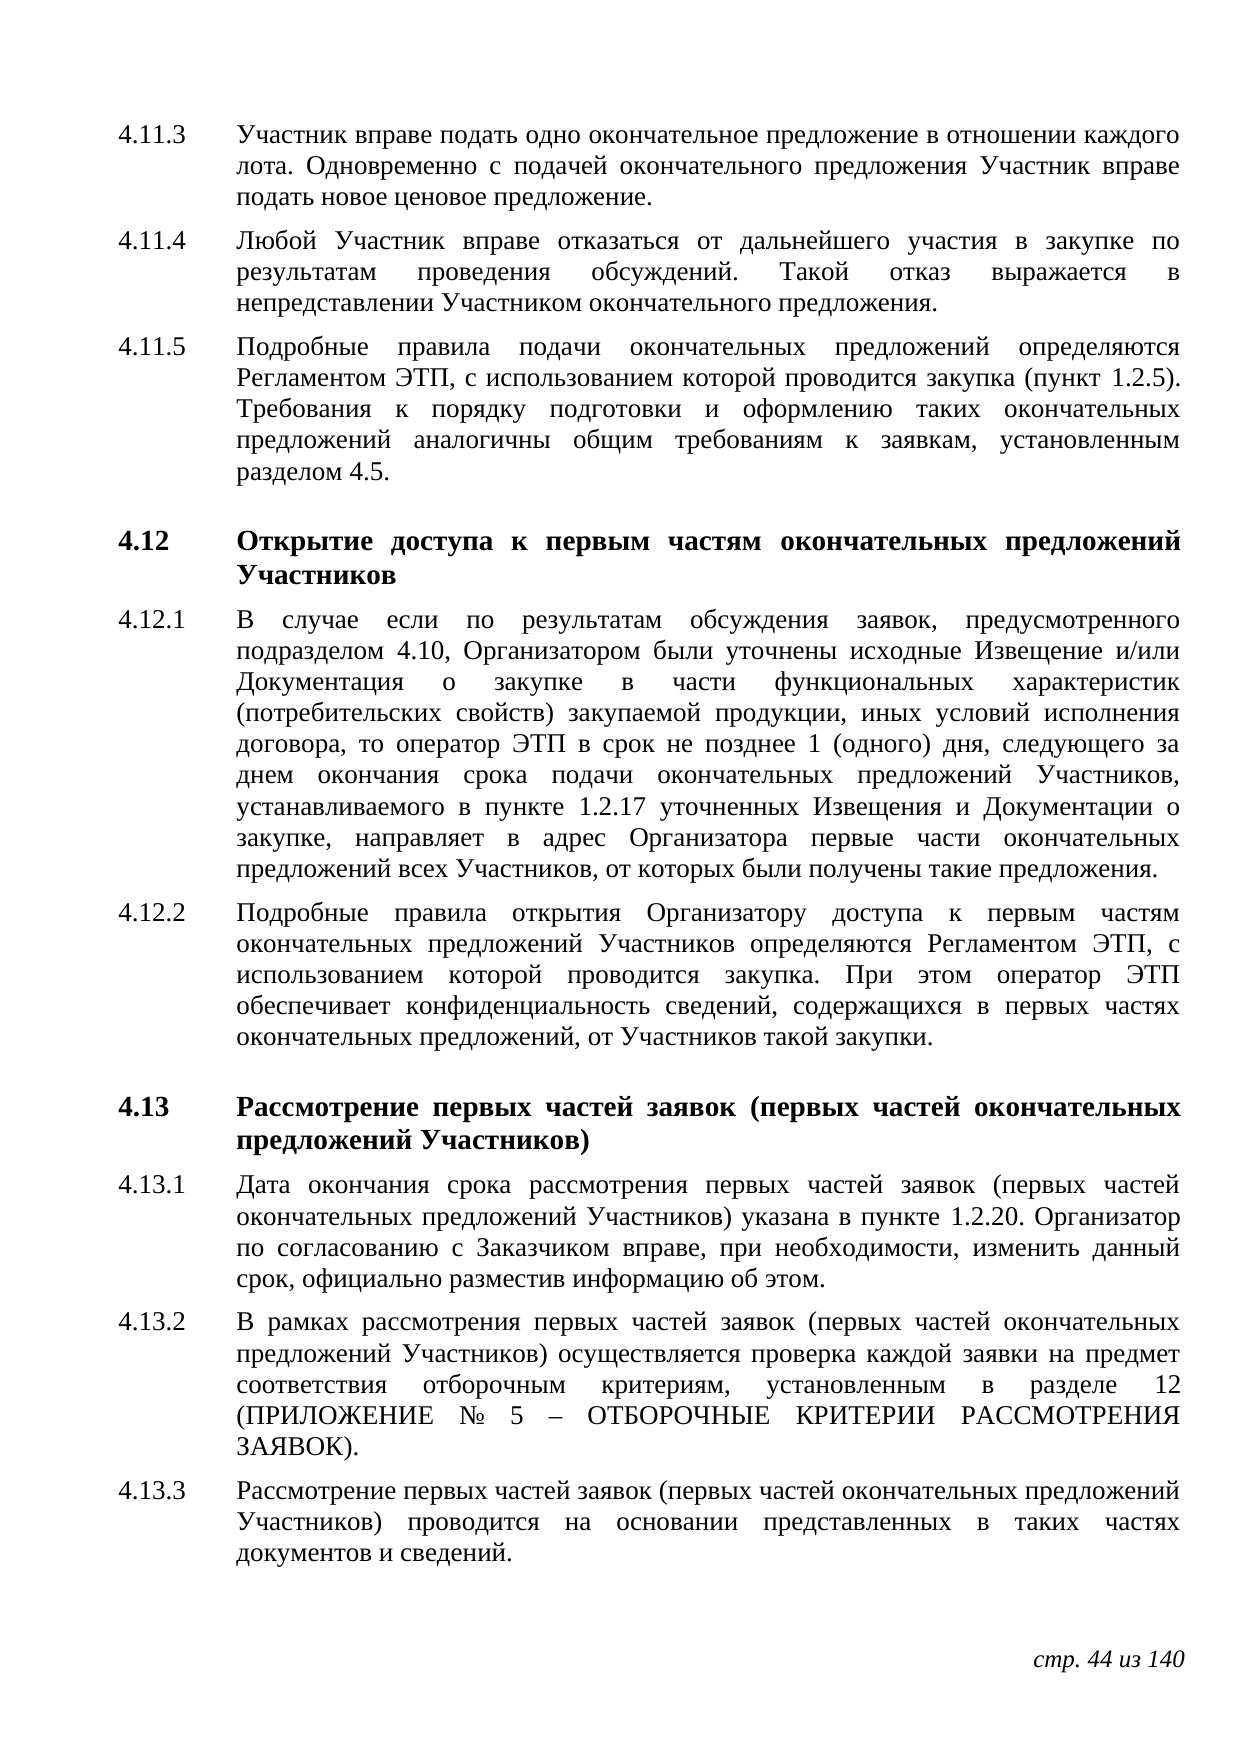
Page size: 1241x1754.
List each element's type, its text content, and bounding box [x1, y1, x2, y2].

text Подробные правила открытия Организатору доступа к первым частям окончательных предложений Участников определяются Регламентом ЭТП, с использованием которой проводится закупка. При этом оператор ЭТП обеспечивает конфиденциальность сведений, содержащихся в первых частях окончательных предложений, от Участников такой закупки. [118, 896, 1181, 1051]
text Подробные правила подачи окончательных предложений определяются Регламентом ЭТП, с использованием которой проводится закупка (пункт 1.2.5). Требования к порядку подготовки и оформлению таких окончательных предложений аналогичны общим требованиям к заявкам, установленным разделом 4.5. [118, 330, 1181, 486]
text Любой Участник вправе отказаться от дальнейшего участия в закупке по результатам проведения обсуждений. Такой отказ выражается в непредставлении Участником окончательного предложения. [118, 224, 1181, 317]
subtitle Открытие доступа к первым частям окончательных предложений Участников [118, 523, 1181, 590]
text Дата окончания срока рассмотрения первых частей заявок (первых частей окончательных предложений Участников) указана в пункте 1.2.20. Организатор по согласованию с Заказчиком вправе, при необходимости, изменить данный срок, официально разместив информацию об этом. [118, 1168, 1181, 1293]
text Рассмотрение первых частей заявок (первых частей окончательных предложений Участников) проводится на основании представленных в таких частях документов и сведений. [118, 1474, 1181, 1567]
subtitle Рассмотрение первых частей заявок (первых частей окончательных предложений Участников) [118, 1089, 1181, 1156]
text В случае если по результатам обсуждения заявок, предусмотренного подразделом 4.10, Организатором были уточнены исходные Извещение и/или Документация о закупке в части функциональных характеристик (потребительских свойств) закупаемой продукции, иных условий исполнения договора, то оператор ЭТП в срок не позднее 1 (одного) дня, следующего за днем окончания срока подачи окончательных предложений Участников, устанавливаемого в пункте 1.2.17 уточненных Извещения и Документации о закупке, направляет в адрес Организатора первые части окончательных предложений всех Участников, от которых были получены такие предложения. [118, 603, 1181, 883]
text В рамках рассмотрения первых частей заявок (первых частей окончательных предложений Участников) осуществляется проверка каждой заявки на предмет соответствия отборочным критериям, установленным в разделе 12 (ПРИЛОЖЕНИЕ № 5 – ОТБОРОЧНЫЕ КРИТЕРИИ РАССМОТРЕНИЯ ЗАЯВОК). [118, 1306, 1181, 1461]
text Участник вправе подать одно окончательное предложение в отношении каждого лота. Одновременно с подачей окончательного предложения Участник вправе подать новое ценовое предложение. [118, 118, 1181, 212]
